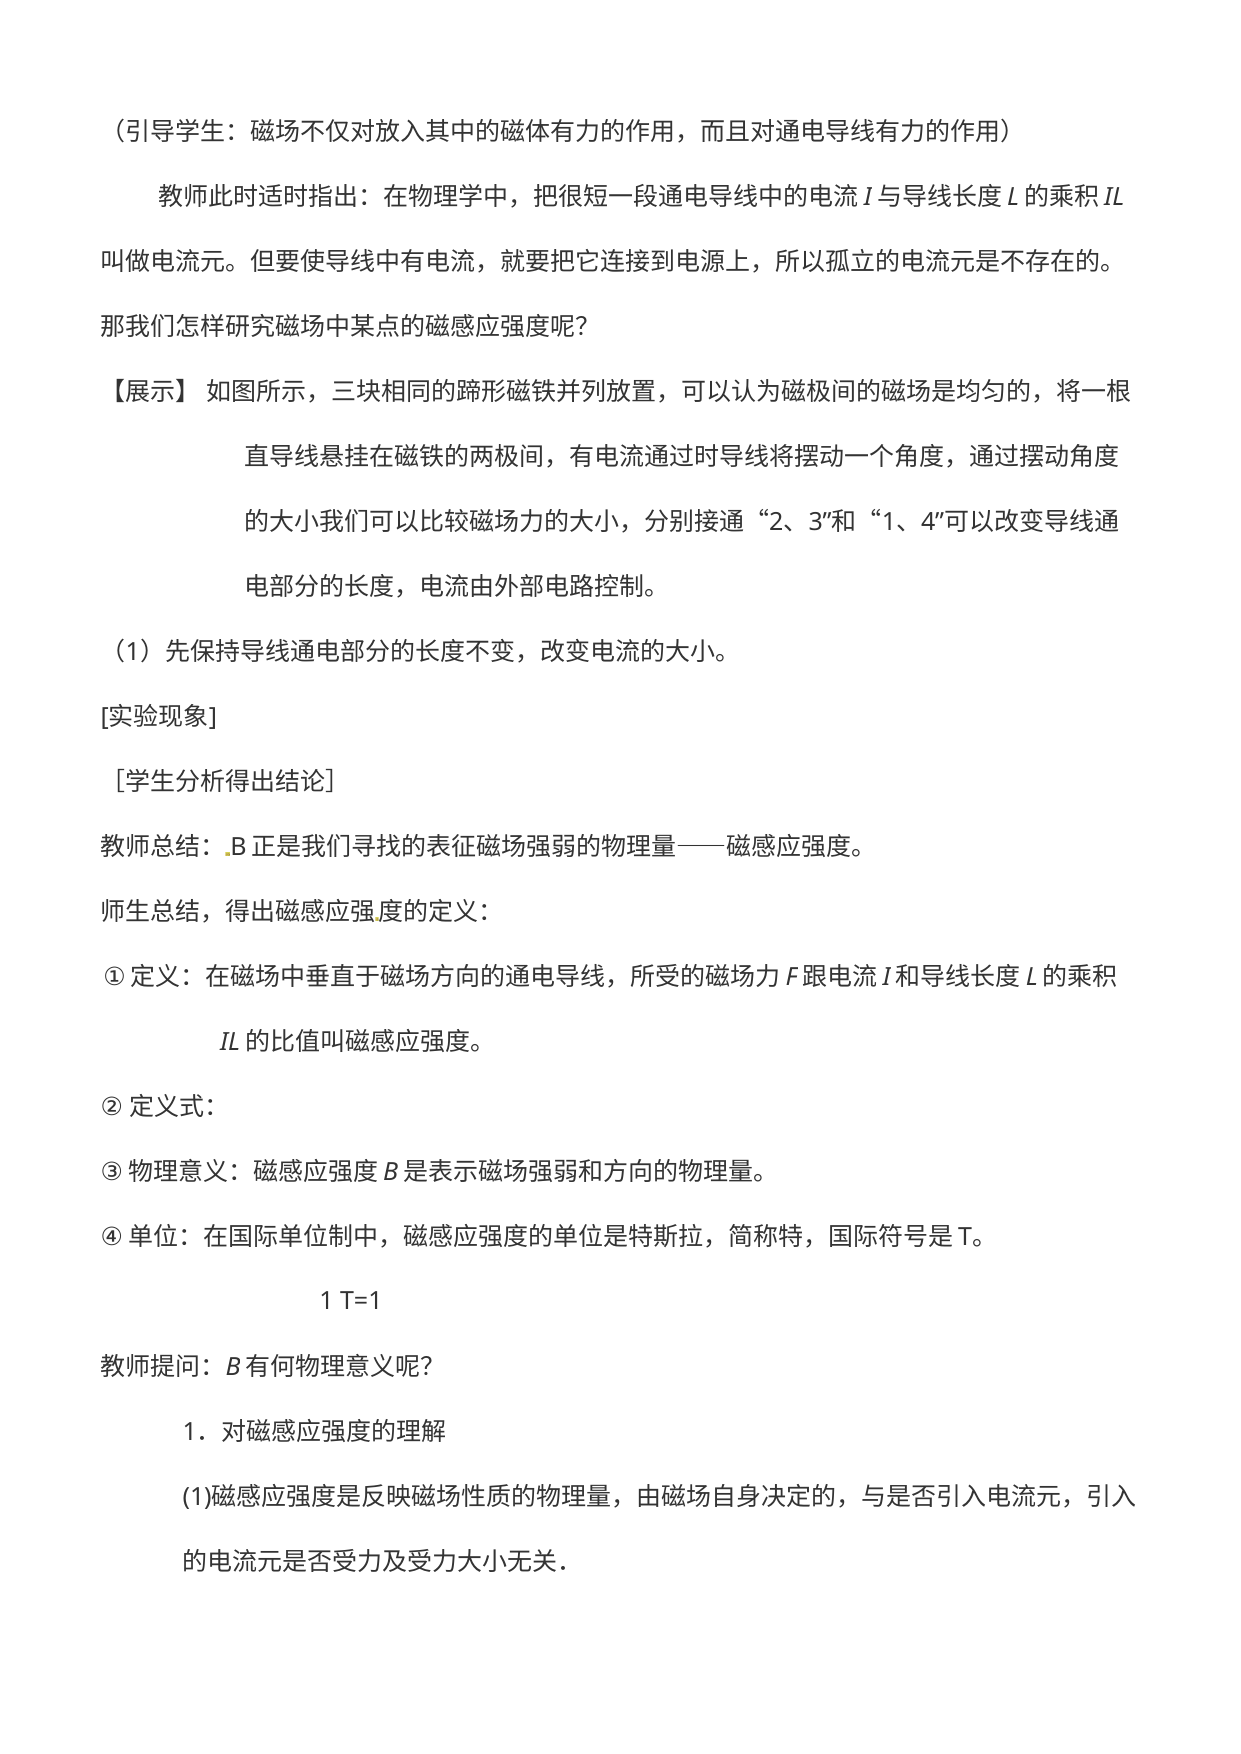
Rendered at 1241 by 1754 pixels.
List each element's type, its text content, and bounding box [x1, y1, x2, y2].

text ①定义：在磁场中垂直于磁场方向的通电导线，所受的磁场力F跟电流I和导线长度L的乘积IL的比值叫磁感应强度。 [103, 942, 1140, 1072]
text （1）先保持导线通电部分的长度不变，改变电流的大小。 [100, 617, 1140, 682]
text ② 定义式： [100, 1072, 1140, 1137]
text ④单位：在国际单位制中，磁感应强度的单位是特斯拉，简称特，国际符号是T。 [100, 1202, 1140, 1267]
text 教师提问：B有何物理意义呢？ [100, 1332, 1140, 1397]
text ［学生分析得出结论］ [100, 747, 1140, 812]
text 1．对磁感应强度的理解 [182, 1397, 1140, 1462]
text 1 T=1 [100, 1267, 1140, 1332]
text (1)磁感应强度是反映磁场性质的物理量，由磁场自身决定的，与是否引入电流元，引入的电流元是否受力及受力大小无关． [182, 1462, 1140, 1592]
text [实验现象] [100, 682, 1140, 747]
text 教师总结：B正是我们寻找的表征磁场强弱的物理量——磁感应强度。 [100, 812, 1140, 877]
text （引导学生：磁场不仅对放入其中的磁体有力的作用，而且对通电导线有力的作用） [100, 97, 1140, 162]
text 【展示】 如图所示，三块相同的蹄形磁铁并列放置，可以认为磁极间的磁场是均匀的，将一根直导线悬挂在磁铁的两极间，有电流通过时导线将摆动一个角度，通过摆动角度的大小我们可以比较磁场力的大小，分别接通“2、3”和“1、4”可以改变导线通电部分的长度，电流由外部电路控制。 [100, 357, 1140, 617]
text ③物理意义：磁感应强度B是表示磁场强弱和方向的物理量。 [100, 1137, 1140, 1202]
text 教师此时适时指出：在物理学中，把很短一段通电导线中的电流I与导线长度L的乘积IL叫做电流元。但要使导线中有电流，就要把它连接到电源上，所以孤立的电流元是不存在的。那我们怎样研究磁场中某点的磁感应强度呢？ [100, 162, 1140, 357]
text 师生总结，得出磁感应强度的定义： [100, 877, 1140, 942]
